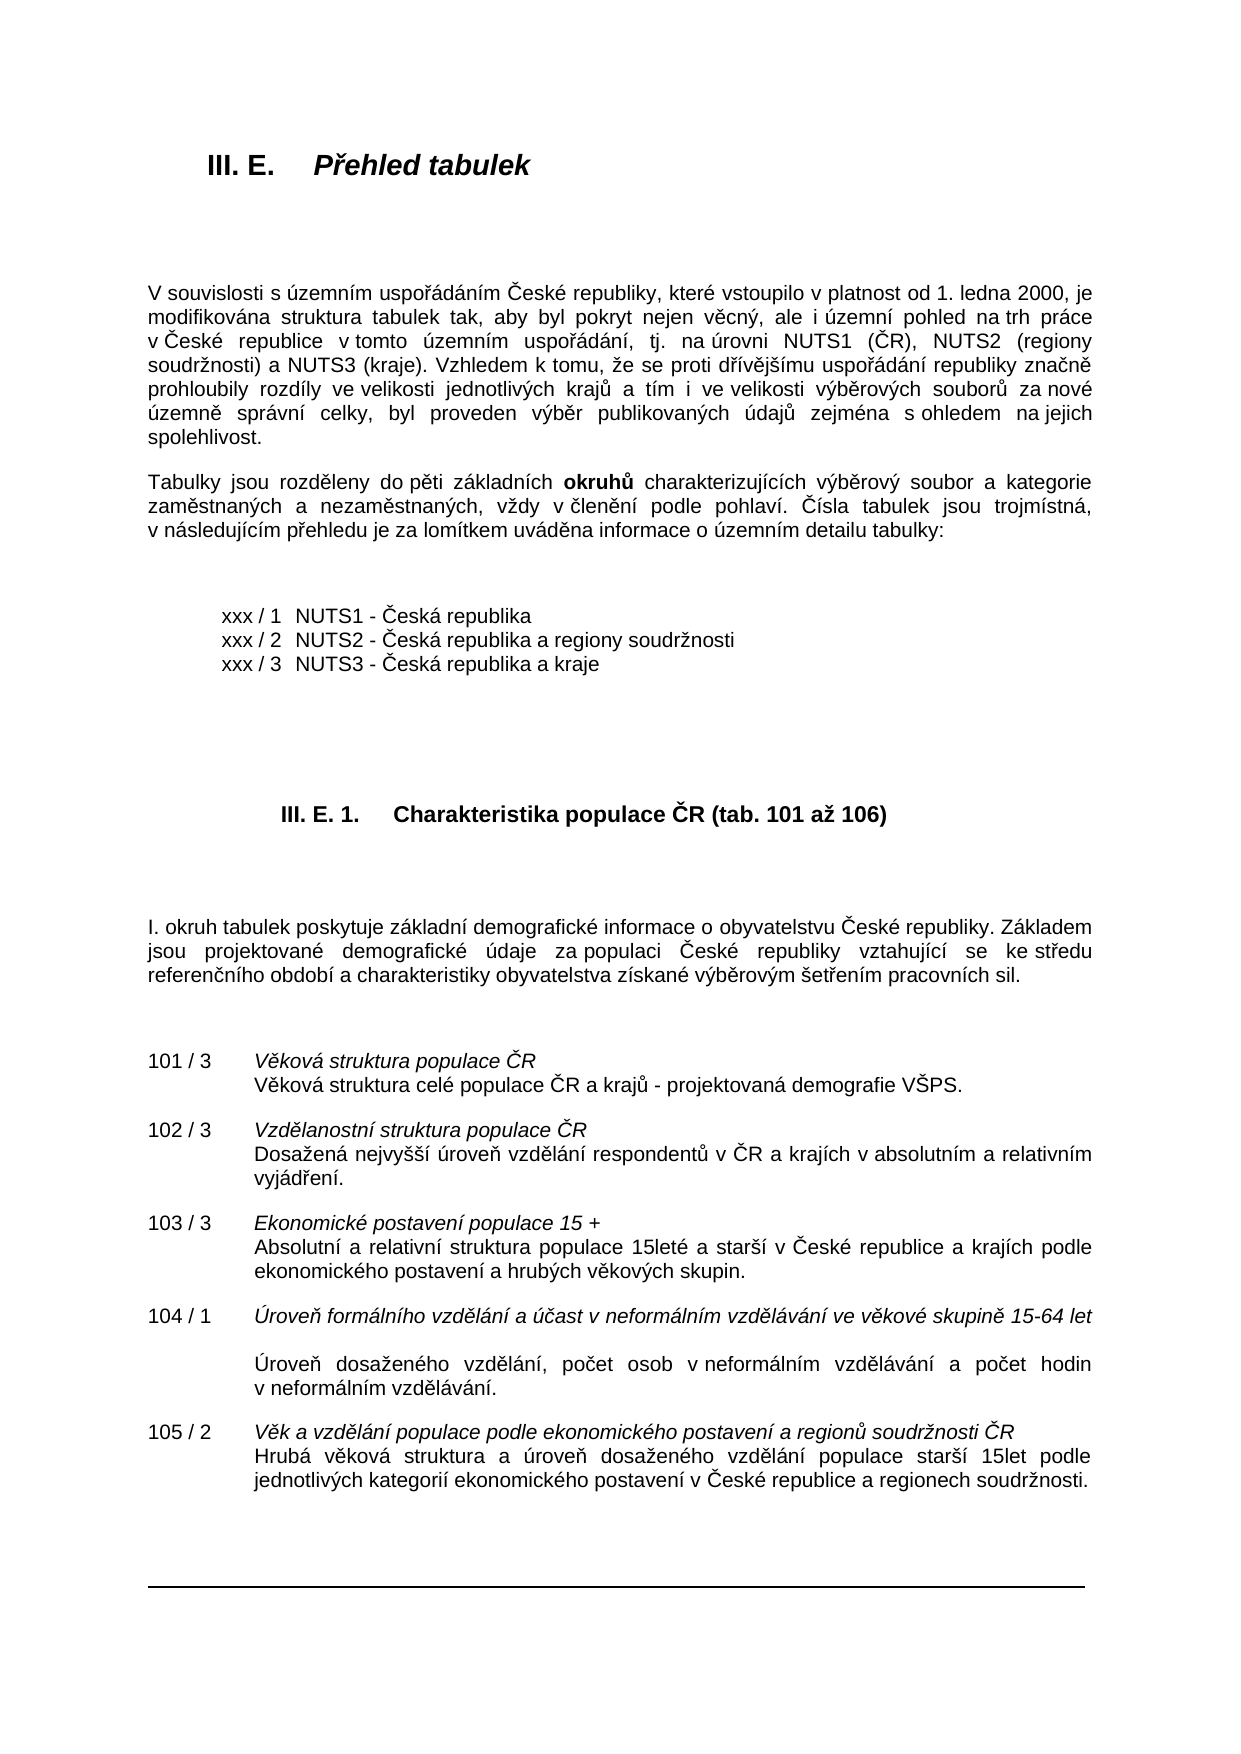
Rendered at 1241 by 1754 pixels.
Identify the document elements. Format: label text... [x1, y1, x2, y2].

text Tabulky jsou rozděleny do pěti základních okruhů charakterizujících výběrový soubor a kategorie zaměstnaných a nezaměstnaných, vždy v členění podle pohlaví. Čísla tabulek jsou trojmístná, v následujícím přehledu je za lomítkem uváděna informace o územním detailu tabulky: [148, 470, 1092, 542]
text 105 / 2 Věk a vzdělání populace podle ekonomického postavení a regionů soudržnosti ČR [148, 1420, 1092, 1444]
text 102 / 3 Vzdělanostní struktura populace ČR [148, 1118, 1092, 1142]
text 103 / 3 Ekonomické postavení populace 15 + [148, 1211, 1092, 1235]
text I. okruh tabulek poskytuje základní demografické informace o obyvatelstvu České republiky. Základem jsou projektované demografické údaje za populaci České republiky vztahující se ke středu referenčního období a charakteristiky obyvatelstva získané výběrovým šetřením pracovních sil. [148, 915, 1092, 987]
text Absolutní a relativní struktura populace 15leté a starší v České republice a krajích podle ekonomického postavení a hrubých věkových skupin. [254, 1235, 1092, 1283]
text Dosažená nejvyšší úroveň vzdělání respondentů v ČR a krajích v absolutním a relativním vyjádření. [254, 1142, 1092, 1190]
text xxx / 2 NUTS2 - Česká republika a regiony soudržnosti [148, 628, 1092, 652]
text V souvislosti s územním uspořádáním České republiky, které vstoupilo v platnost od 1. ledna 2000, je modifikována struktura tabulek tak, aby byl pokryt nejen věcný, ale i územní pohled na trh práce v České republice v tomto územním uspořádání, tj. na úrovni NUTS1 (ČR), NUTS2 (regiony soudržnosti) a NUTS3 (kraje). Vzhledem k tomu, že se proti dřívějšímu uspořádání republiky značně prohloubily rozdíly ve velikosti jednotlivých krajů a tím i ve velikosti výběrových souborů za nové územně správní celky, byl proveden výběr publikovaných údajů zejména s ohledem na jejich spolehlivost. [148, 281, 1092, 449]
list Přehled tabulek [207, 148, 1092, 181]
text xxx / 1 NUTS1 - Česká republika [148, 604, 1092, 628]
text 104 / 1 Úroveň formálního vzdělání a účast v neformálním vzdělávání ve věkové skupině 15-64 let [148, 1303, 1092, 1351]
text Věková struktura celé populace ČR a krajů - projektovaná demografie VŠPS. [254, 1073, 1092, 1097]
text Úroveň dosaženého vzdělání, počet osob v neformálním vzdělávání a počet hodin v neformálním vzdělávání. [254, 1351, 1092, 1399]
list Charakteristika populace ČR (tab. 101 až 106) [281, 801, 1092, 827]
text Hrubá věková struktura a úroveň dosaženého vzdělání populace starší 15let podle jednotlivých kategorií ekonomického postavení v České republice a regionech soudržnosti. [254, 1444, 1092, 1492]
text 101 / 3 Věková struktura populace ČR [148, 1049, 1092, 1073]
text xxx / 3 NUTS3 - Česká republika a kraje [148, 652, 1092, 676]
